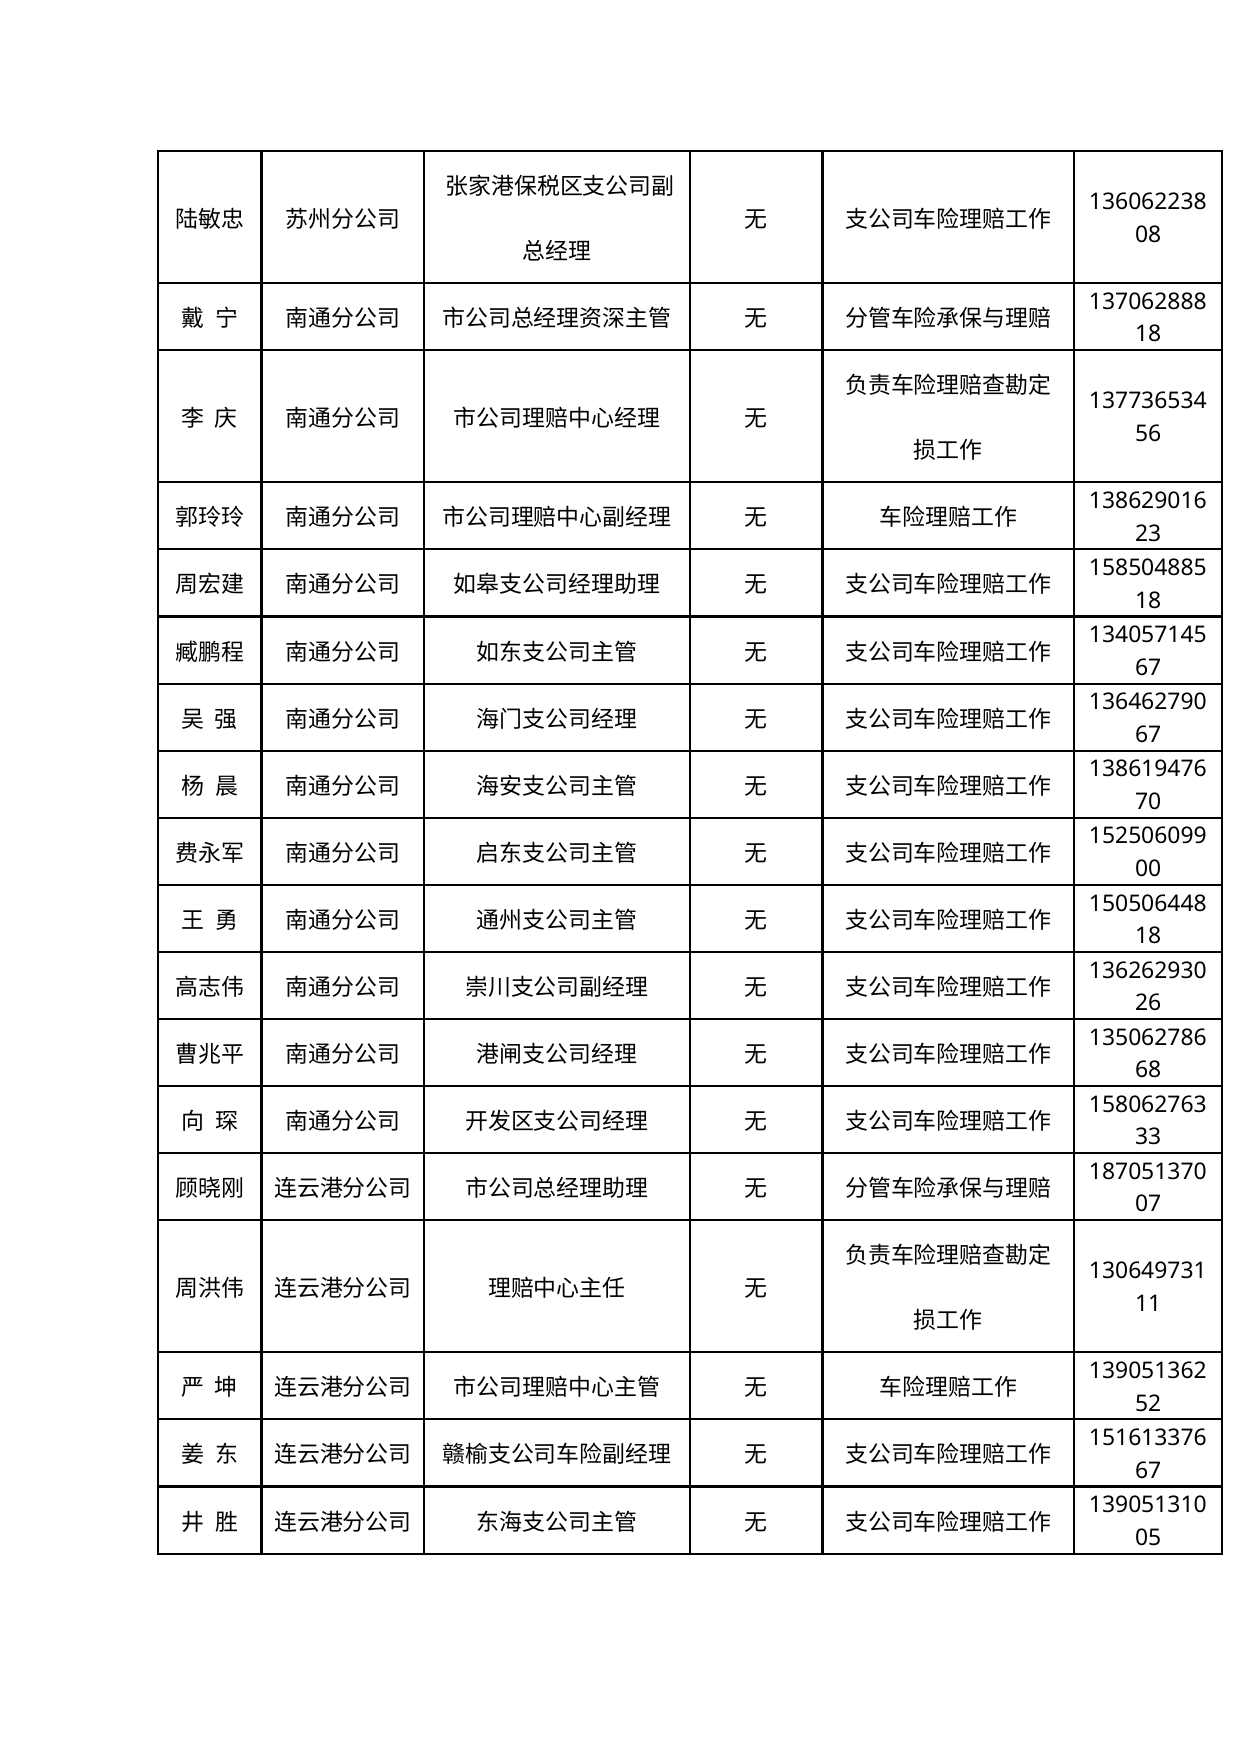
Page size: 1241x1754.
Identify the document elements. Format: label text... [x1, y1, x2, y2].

table_cell 15250609900 [1075, 819, 1221, 884]
table_cell 支公司车险理赔工作 [824, 1488, 1073, 1552]
table_cell 13773653456 [1075, 351, 1221, 481]
table_cell 费永军 [159, 819, 260, 884]
table_cell 臧鹏程 [159, 618, 260, 682]
table_cell 市公司理赔中心主管 [425, 1353, 689, 1418]
table_cell 市公司总经理助理 [425, 1154, 689, 1219]
table_cell 南通分公司 [263, 550, 423, 615]
table_cell 陆敏忠 [159, 152, 260, 282]
table_cell 13405714567 [1075, 618, 1221, 682]
table_cell 南通分公司 [263, 284, 423, 349]
table_cell 周宏建 [159, 550, 260, 615]
table_cell 分管车险承保与理赔 [824, 284, 1073, 349]
table_cell 无 [691, 1154, 821, 1219]
table_cell 15806276333 [1075, 1087, 1221, 1152]
table_cell 向 琛 [159, 1087, 260, 1152]
table_cell 支公司车险理赔工作 [824, 550, 1073, 615]
table_cell 无 [691, 886, 821, 951]
table_cell 无 [691, 1087, 821, 1152]
table_cell 吴 强 [159, 685, 260, 749]
table_cell 南通分公司 [263, 752, 423, 817]
table_cell 13861947670 [1075, 752, 1221, 817]
table_cell 高志伟 [159, 953, 260, 1018]
table_cell 支公司车险理赔工作 [824, 1087, 1073, 1152]
table_cell 支公司车险理赔工作 [824, 152, 1073, 282]
table_cell 13606223808 [1075, 152, 1221, 282]
table_cell 开发区支公司经理 [425, 1087, 689, 1152]
table_cell 13064973111 [1075, 1221, 1221, 1351]
table_cell 无 [691, 819, 821, 884]
table_cell 无 [691, 284, 821, 349]
table_cell 负责车险理赔查勘定损工作 [824, 351, 1073, 481]
table_cell 东海支公司主管 [425, 1488, 689, 1552]
table_cell 无 [691, 152, 821, 282]
table_cell 无 [691, 618, 821, 682]
table_cell 李 庆 [159, 351, 260, 481]
table_cell 支公司车险理赔工作 [824, 886, 1073, 951]
table_cell 南通分公司 [263, 685, 423, 749]
table_cell 支公司车险理赔工作 [824, 819, 1073, 884]
table_cell 无 [691, 1221, 821, 1351]
table_cell 崇川支公司副经理 [425, 953, 689, 1018]
table_cell 连云港分公司 [263, 1353, 423, 1418]
table_cell 支公司车险理赔工作 [824, 1420, 1073, 1485]
table_cell 无 [691, 685, 821, 749]
table_cell 18705137007 [1075, 1154, 1221, 1219]
table_cell 南通分公司 [263, 1087, 423, 1152]
table_cell 15850488518 [1075, 550, 1221, 615]
table_cell 无 [691, 953, 821, 1018]
table_cell 支公司车险理赔工作 [824, 953, 1073, 1018]
table_cell 港闸支公司经理 [425, 1020, 689, 1085]
table_cell 无 [691, 1420, 821, 1485]
table_cell 市公司总经理资深主管 [425, 284, 689, 349]
table_cell 支公司车险理赔工作 [824, 752, 1073, 817]
table_cell 启东支公司主管 [425, 819, 689, 884]
table_cell 南通分公司 [263, 618, 423, 682]
table_cell 市公司理赔中心经理 [425, 351, 689, 481]
table_cell 13905131005 [1075, 1488, 1221, 1552]
table_cell 南通分公司 [263, 819, 423, 884]
table_cell 连云港分公司 [263, 1420, 423, 1485]
table_cell 姜 东 [159, 1420, 260, 1485]
table_cell 车险理赔工作 [824, 483, 1073, 548]
table_cell 严 坤 [159, 1353, 260, 1418]
table_cell 市公司理赔中心副经理 [425, 483, 689, 548]
table_cell 车险理赔工作 [824, 1353, 1073, 1418]
table_cell 13646279067 [1075, 685, 1221, 749]
table_cell 无 [691, 1353, 821, 1418]
table_cell 分管车险承保与理赔 [824, 1154, 1073, 1219]
table_cell 无 [691, 483, 821, 548]
table_cell 南通分公司 [263, 483, 423, 548]
table_cell 负责车险理赔查勘定损工作 [824, 1221, 1073, 1351]
table_cell 通州支公司主管 [425, 886, 689, 951]
table_cell 南通分公司 [263, 1020, 423, 1085]
table_cell 如东支公司主管 [425, 618, 689, 682]
table_cell 张家港保税区支公司副总经理 [425, 152, 689, 282]
table_cell 海门支公司经理 [425, 685, 689, 749]
table_cell 如皋支公司经理助理 [425, 550, 689, 615]
table_cell 周洪伟 [159, 1221, 260, 1351]
table_cell 南通分公司 [263, 351, 423, 481]
table_cell 连云港分公司 [263, 1488, 423, 1552]
table_cell 13506278668 [1075, 1020, 1221, 1085]
table_cell 井 胜 [159, 1488, 260, 1552]
table_cell 海安支公司主管 [425, 752, 689, 817]
table_cell 杨 晨 [159, 752, 260, 817]
table_cell 13706288818 [1075, 284, 1221, 349]
table_cell 15050644818 [1075, 886, 1221, 951]
table_cell 支公司车险理赔工作 [824, 685, 1073, 749]
table_cell 曹兆平 [159, 1020, 260, 1085]
table_cell 无 [691, 752, 821, 817]
table_cell 南通分公司 [263, 886, 423, 951]
table_cell 连云港分公司 [263, 1221, 423, 1351]
table_cell 理赔中心主任 [425, 1221, 689, 1351]
table_cell 戴 宁 [159, 284, 260, 349]
table_cell 13862901623 [1075, 483, 1221, 548]
table_cell 赣榆支公司车险副经理 [425, 1420, 689, 1485]
table_cell 郭玲玲 [159, 483, 260, 548]
table_cell 连云港分公司 [263, 1154, 423, 1219]
table_cell 无 [691, 1020, 821, 1085]
table_cell 无 [691, 1488, 821, 1552]
table_cell 13626293026 [1075, 953, 1221, 1018]
table_cell 无 [691, 351, 821, 481]
table_cell 南通分公司 [263, 953, 423, 1018]
table_cell 13905136252 [1075, 1353, 1221, 1418]
table_cell 支公司车险理赔工作 [824, 618, 1073, 682]
table_cell 苏州分公司 [263, 152, 423, 282]
table_cell 王 勇 [159, 886, 260, 951]
table_cell 顾晓刚 [159, 1154, 260, 1219]
table_cell 支公司车险理赔工作 [824, 1020, 1073, 1085]
table_cell 无 [691, 550, 821, 615]
table_cell 15161337667 [1075, 1420, 1221, 1485]
